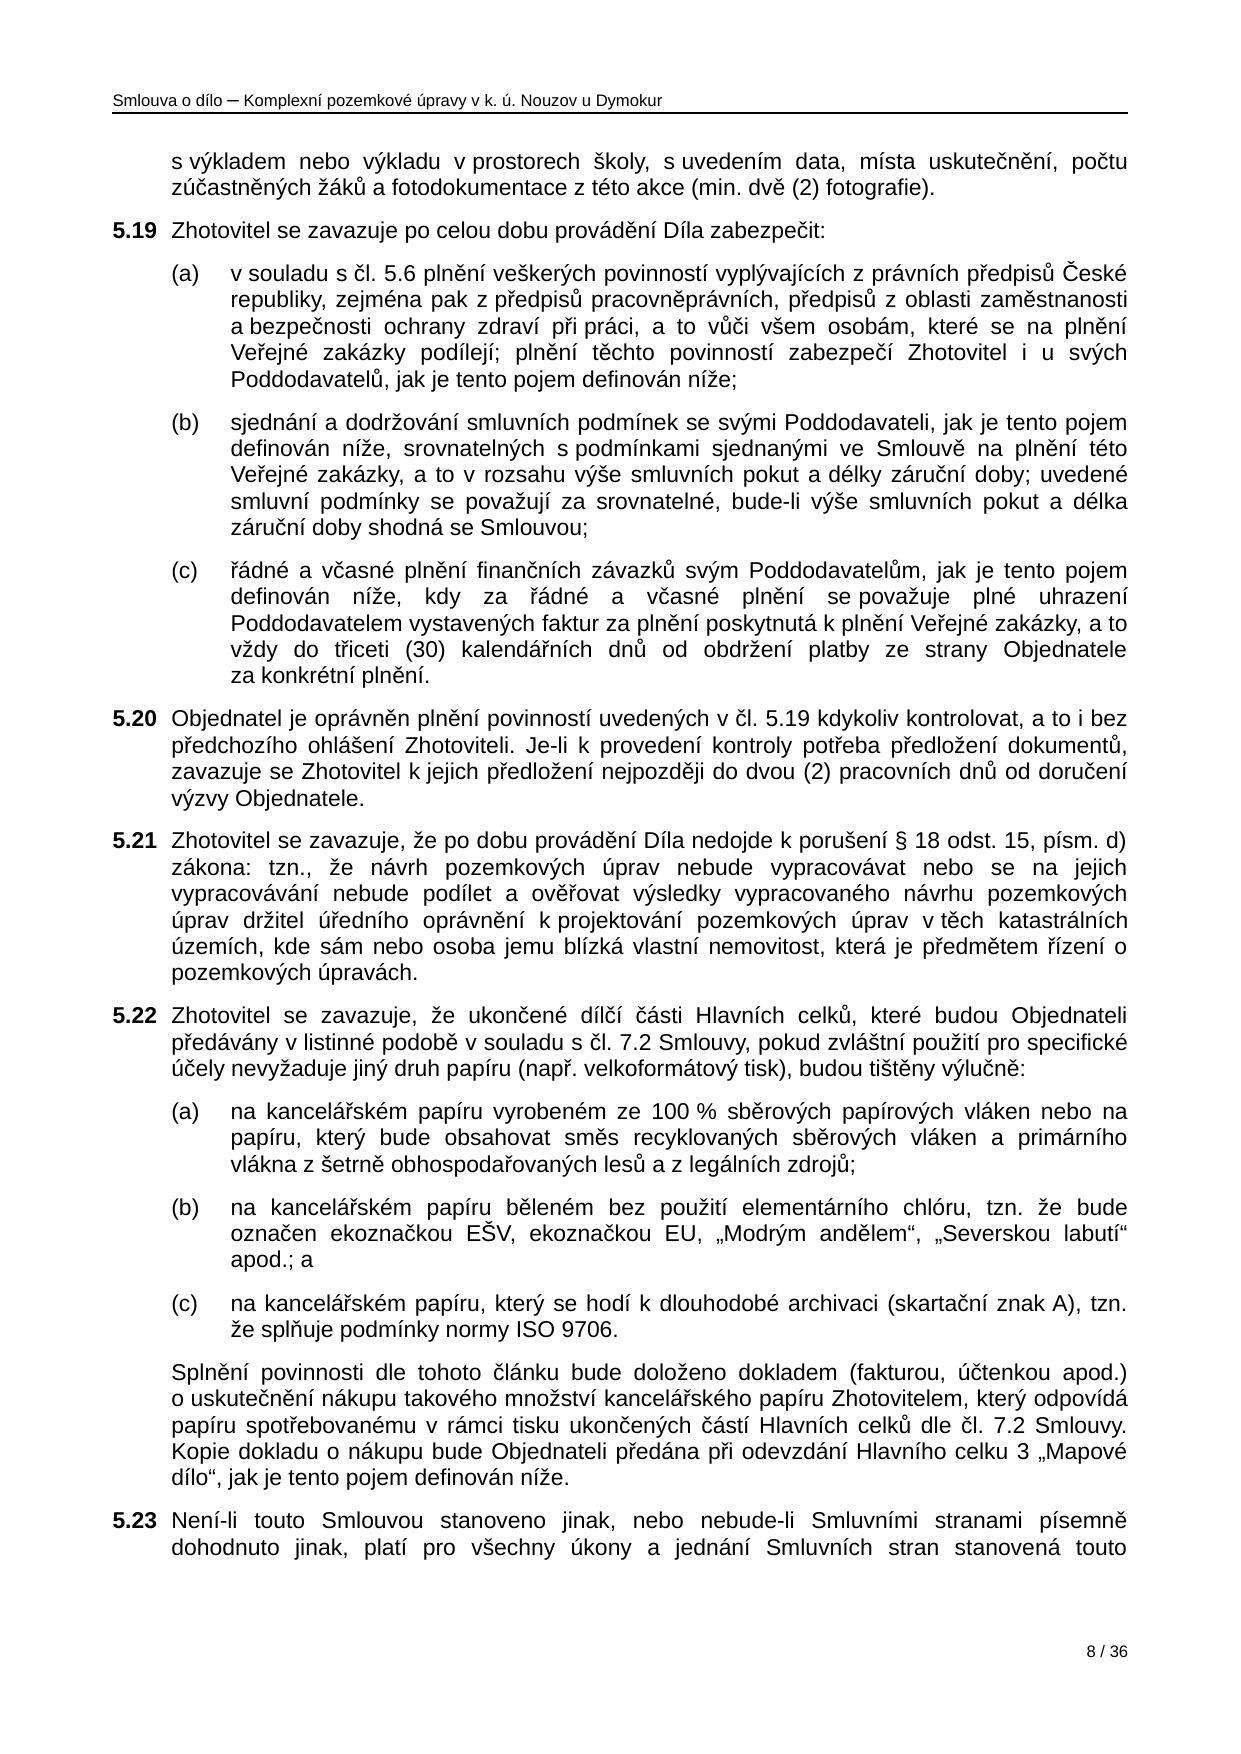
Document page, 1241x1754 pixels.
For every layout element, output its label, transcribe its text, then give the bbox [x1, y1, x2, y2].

list na kancelářském papíru, který se hodí k dlouhodobé archivaci (skartační znak A), tzn. že splňuje podmínky normy ISO 9706. [171, 1289, 1128, 1342]
list Splnění povinnosti dle tohoto článku bude doloženo dokladem (fakturou, účtenkou apod.) o uskutečnění nákupu takového množství kancelářského papíru Zhotovitelem, který odpovídá papíru spotřebovanému v rámci tisku ukončených částí Hlavních celků dle čl. 7.2 Smlouvy. Kopie dokladu o nákupu bude Objednateli předána při odevzdání Hlavního celku 3 „Mapové dílo“, jak je tento pojem definován níže. [171, 1359, 1128, 1491]
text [112, 148, 1128, 200]
list na kancelářském papíru běleném bez použití elementárního chlóru, tzn. že bude označen ekoznačkou EŠV, ekoznačkou EU, „Modrým andělem“, „Severskou labutí“ apod.; a [171, 1194, 1128, 1273]
text Zhotovitel se zavazuje, že ukončené dílčí části Hlavních celků, které budou Objednateli předávány v listinné podobě v souladu s čl. 7.2 Smlouvy, pokud zvláštní použití pro specifické účely nevyžaduje jiný druh papíru (např. velkoformátový tisk), budou tištěny výlučně: [112, 1002, 1128, 1081]
list sjednání a dodržování smluvních podmínek se svými Poddodavateli, jak je tento pojem definován níže, srovnatelných s podmínkami sjednanými ve Smlouvě na plnění této Veřejné zakázky, a to v rozsahu výše smluvních pokut a délky záruční doby; uvedené smluvní podmínky se považují za srovnatelné, bude-li výše smluvních pokut a délka záruční doby shodná se Smlouvou; [171, 408, 1128, 540]
text Objednatel je oprávněn plnění povinností uvedených v čl. 5.19 kdykoliv kontrolovat, a to i bez předchozího ohlášení Zhotoviteli. Je-li k provedení kontroly potřeba předložení dokumentů, zavazuje se Zhotovitel k jejich předložení nejpozději do dvou (2) pracovních dnů od doručení výzvy Objednatele. [112, 705, 1128, 811]
text Zhotovitel se zavazuje, že po dobu provádění Díla nedojde k porušení § 18 odst. 15, písm. d) zákona: tzn., že návrh pozemkových úprav nebude vypracovávat nebo se na jejich vypracovávání nebude podílet a ověřovat výsledky vypracovaného návrhu pozemkových úprav držitel úředního oprávnění k projektování pozemkových úprav v těch katastrálních územích, kde sám nebo osoba jemu blízká vlastní nemovitost, která je předmětem řízení o pozemkových úpravách. [112, 827, 1128, 986]
list na kancelářském papíru vyrobeném ze 100 % sběrových papírových vláken nebo na papíru, který bude obsahovat směs recyklovaných sběrových vláken a primárního vlákna z šetrně obhospodařovaných lesů a z legálních zdrojů; [171, 1098, 1128, 1177]
list řádné a včasné plnění finančních závazků svým Poddodavatelům, jak je tento pojem definován níže, kdy za řádné a včasné plnění se považuje plné uhrazení Poddodavatelem vystavených faktur za plnění poskytnutá k plnění Veřejné zakázky, a to vždy do třiceti (30) kalendářních dnů od obdržení platby ze strany Objednatele za konkrétní plnění. [171, 557, 1128, 689]
text Zhotovitel se zavazuje po celou dobu provádění Díla zabezpečit: [112, 217, 1128, 243]
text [112, 1507, 1128, 1560]
list v souladu s čl. 5.6 plnění veškerých povinností vyplývajících z právních předpisů České republiky, zejména pak z předpisů pracovněprávních, předpisů z oblasti zaměstnanosti a bezpečnosti ochrany zdraví při práci, a to vůči všem osobám, které se na plnění Veřejné zakázky podílejí; plnění těchto povinností zabezpečí Zhotovitel i u svých Poddodavatelů, jak je tento pojem definován níže; [171, 260, 1128, 392]
